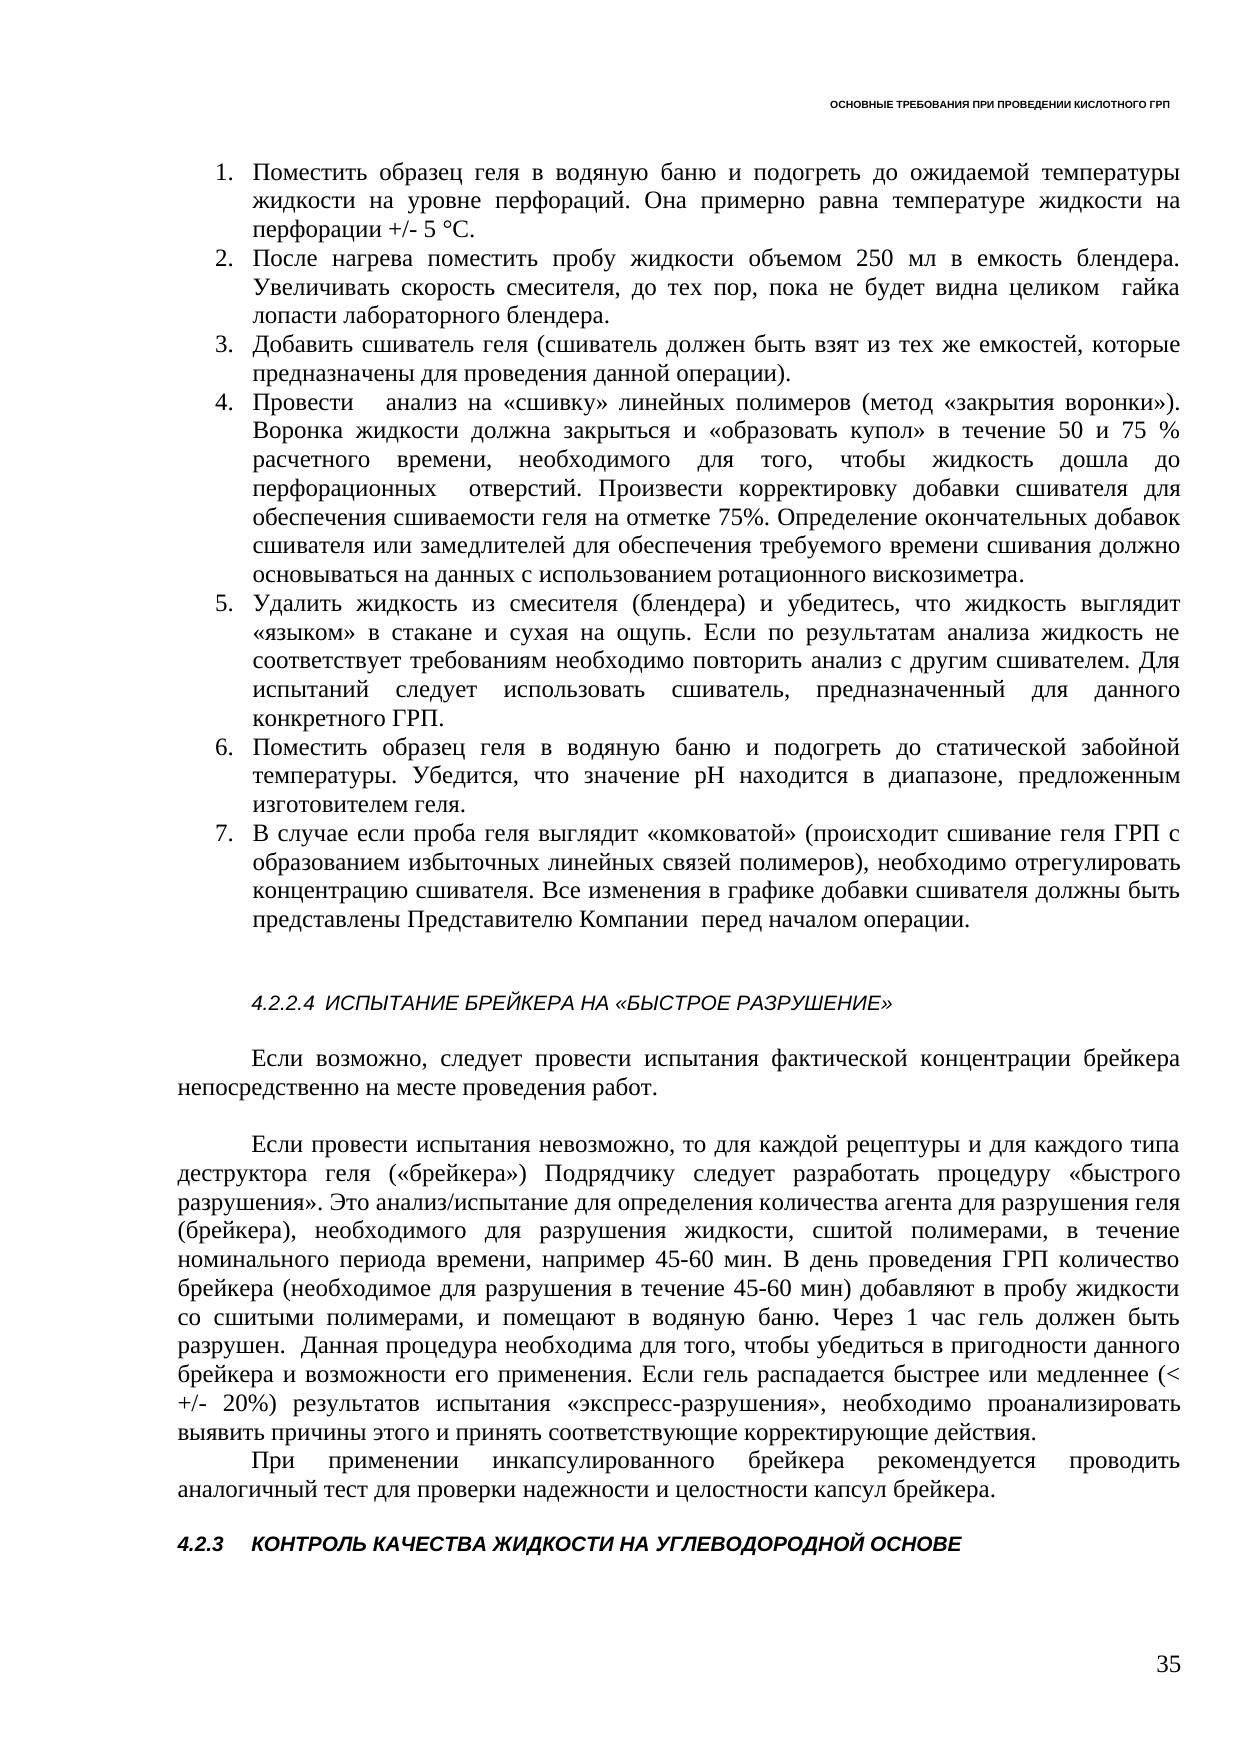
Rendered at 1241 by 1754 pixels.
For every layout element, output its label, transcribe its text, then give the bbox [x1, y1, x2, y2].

list Добавить сшиватель геля (сшиватель должен быть взят из тех же емкостей, которые предназначены для проведения данной операции). [215, 329, 1181, 387]
text 4.2.2.4 ИСПЫТАНИЕ БРЕЙКЕРА НА «БЫСТРОЕ РАЗРУШЕНИЕ» [177, 990, 1181, 1014]
list Удалить жидкость из смесителя (блендера) и убедитесь, что жидкость выглядит «языком» в стакане и сухая на ощупь. Если по результатам анализа жидкость не соответствует требованиям необходимо повторить анализ с другим сшивателем. Для испытаний следует использовать сшиватель, предназначенный для данного конкретного ГРП. [215, 588, 1181, 732]
text Если возможно, следует провести испытания фактической концентрации брейкера непосредственно на месте проведения работ. [177, 1043, 1181, 1101]
text При применении инкапсулированного брейкера рекомендуется проводить аналогичный тест для проверки надежности и целостности капсул брейкера. [177, 1446, 1181, 1503]
text 4.2.3 КОНТРОЛЬ КАЧЕСТВА ЖИДКОСТИ НА УГЛЕВОДОРОДНОЙ ОСНОВЕ [177, 1532, 1181, 1556]
text Если провести испытания невозможно, то для каждой рецептуры и для каждого типа деструктора геля («брейкера») Подрядчику следует разработать процедуру «быстрого разрушения». Это анализ/испытание для определения количества агента для разрушения геля (брейкера), необходимого для разрушения жидкости, сшитой полимерами, в течение номинального периода времени, например 45-60 мин. В день проведения ГРП количество брейкера (необходимое для разрушения в течение 45-60 мин) добавляют в пробу жидкости со сшитыми полимерами, и помещают в водяную баню. Через 1 час гель должен быть разрушен. Данная процедура необходима для того, чтобы убедиться в пригодности данного брейкера и возможности его применения. Если гель распадается быстрее или медленнее (< +/- 20%) результатов испытания «экспресс-разрушения», необходимо проанализировать выявить причины этого и принять соответствующие корректирующие действия. [177, 1129, 1181, 1446]
list Провести анализ на «сшивку» линейных полимеров (метод «закрытия воронки»). Воронка жидкости должна закрыться и «образовать купол» в течение 50 и 75 % расчетного времени, необходимого для того, чтобы жидкость дошла до перфорационных отверстий. Произвести корректировку добавки сшивателя для обеспечения сшиваемости геля на отметке 75%. Определение окончательных добавок сшивателя или замедлителей для обеспечения требуемого времени сшивания должно основываться на данных с использованием ротационного вискозиметра. [215, 387, 1181, 588]
list Поместить образец геля в водяную баню и подогреть до статической забойной температуры. Убедится, что значение рН находится в диапазоне, предложенным изготовителем геля. [215, 732, 1181, 818]
list После нагрева поместить пробу жидкости объемом 250 мл в емкость блендера. Увеличивать скорость смесителя, до тех пор, пока не будет видна целиком гайка лопасти лабораторного блендера. [215, 243, 1181, 329]
list Поместить образец геля в водяную баню и подогреть до ожидаемой температуры жидкости на уровне перфораций. Она примерно равна температуре жидкости на перфорации +/- . [215, 157, 1181, 243]
list В случае если проба геля выглядит «комковатой» (происходит сшивание геля ГРП с образованием избыточных линейных связей полимеров), необходимо отрегулировать концентрацию сшивателя. Все изменения в графике добавки сшивателя должны быть представлены Представителю Компании перед началом операции. [215, 818, 1181, 933]
